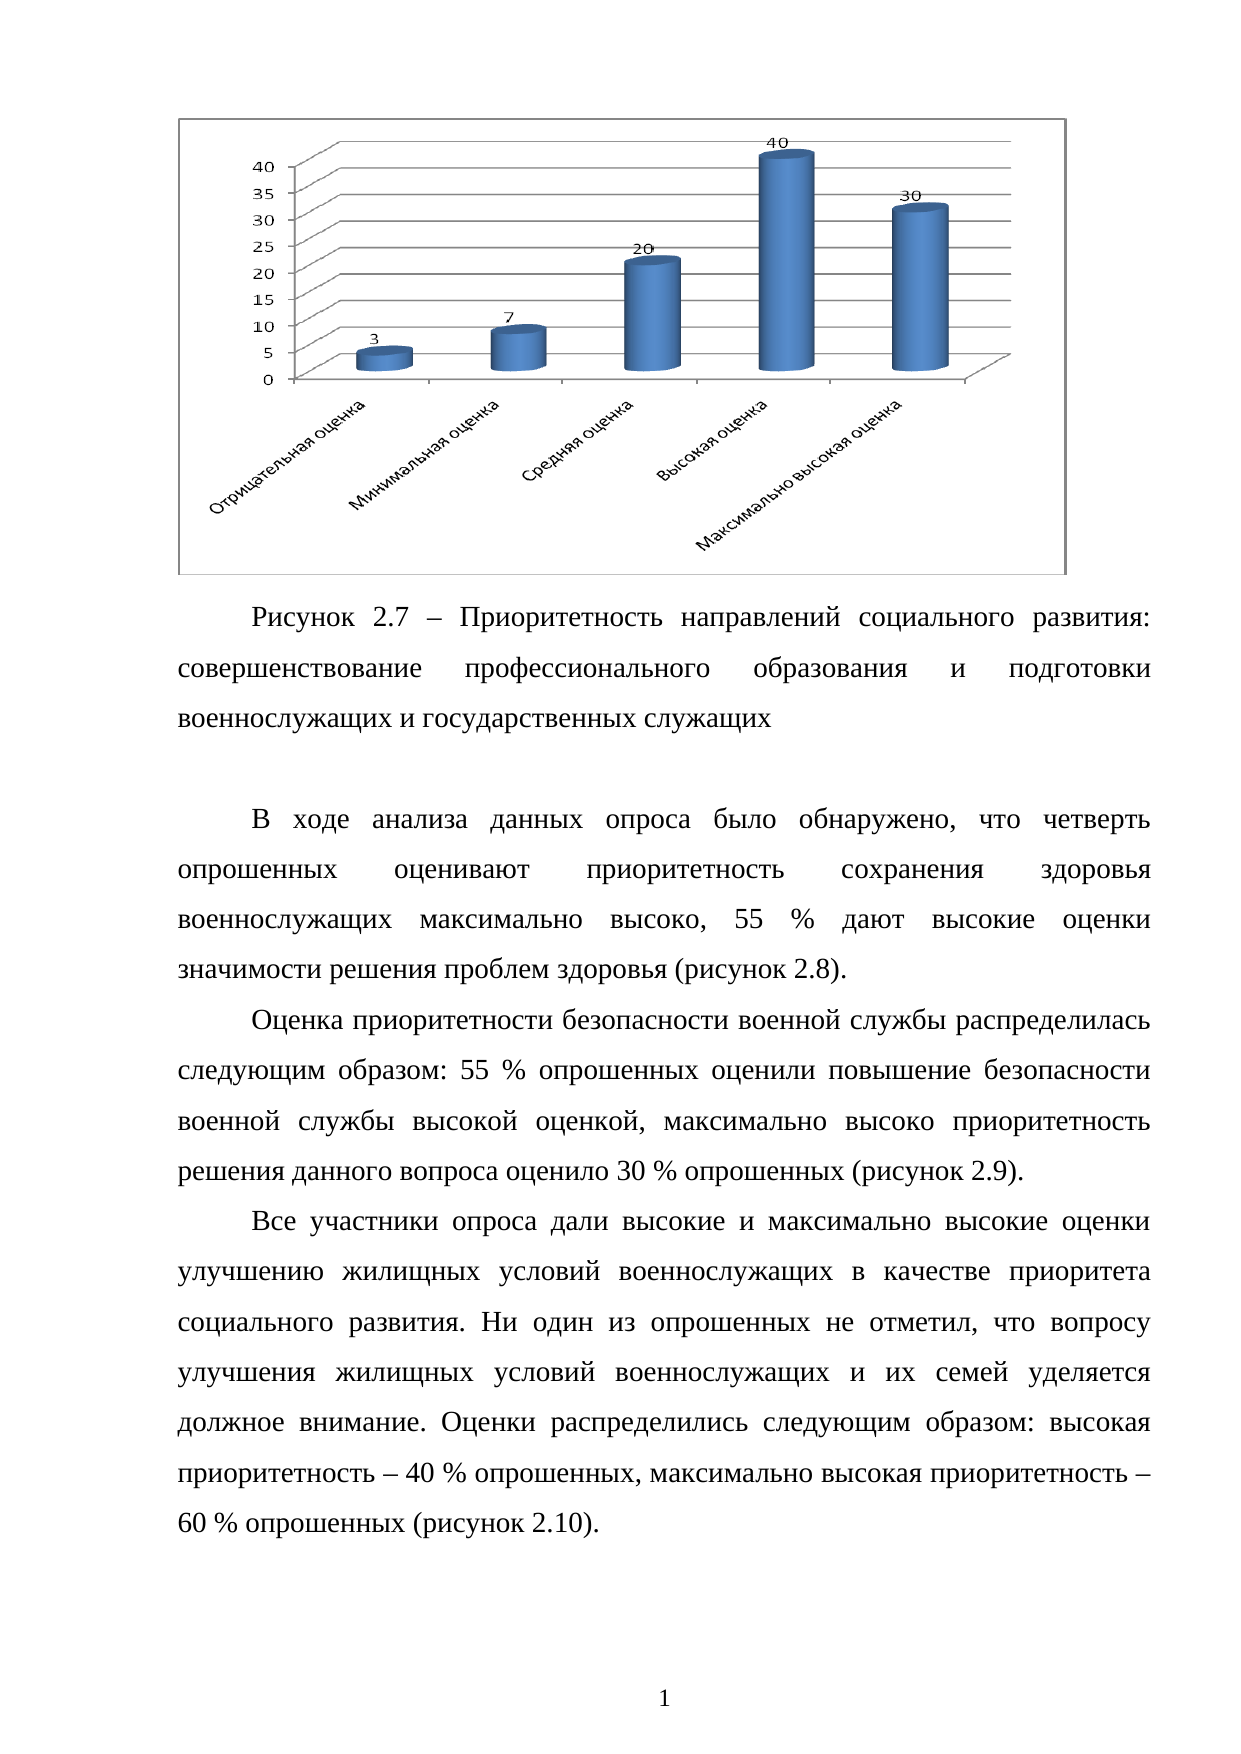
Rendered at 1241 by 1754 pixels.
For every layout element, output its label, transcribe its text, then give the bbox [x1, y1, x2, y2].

text Оценка приоритетности безопасности военной службы распределилась следующим образом: 55 % опрошенных оценили повышение безопасности военной службы высокой оценкой, максимально высоко приоритетность решения данного вопроса оценило 30 % опрошенных (рисунок 2.9). [177, 1002, 1152, 1186]
text Все участники опроса дали высокие и максимально высокие оценки улучшению жилищных условий военнослужащих в качестве приоритета социального развития. Ни один из опрошенных не отметил, что вопросу улучшения жилищных условий военнослужащих и их семей уделяется должное внимание. Оценки распределились следующим образом: высокая приоритетность – 40 % опрошенных, максимально высокая приоритетность – 60 % опрошенных (рисунок 2.10). [177, 1203, 1152, 1539]
picture [177, 118, 1067, 575]
text Рисунок 2.7 – Приоритетность направлений социального развития: совершенствование профессионального образования и подготовки военнослужащих и государственных служащих [177, 599, 1152, 734]
text В ходе анализа данных опроса было обнаружено, что четверть опрошенных оценивают приоритетность сохранения здоровья военнослужащих максимально высоко, 55 % дают высокие оценки значимости решения проблем здоровья (рисунок 2.8). [177, 801, 1152, 985]
